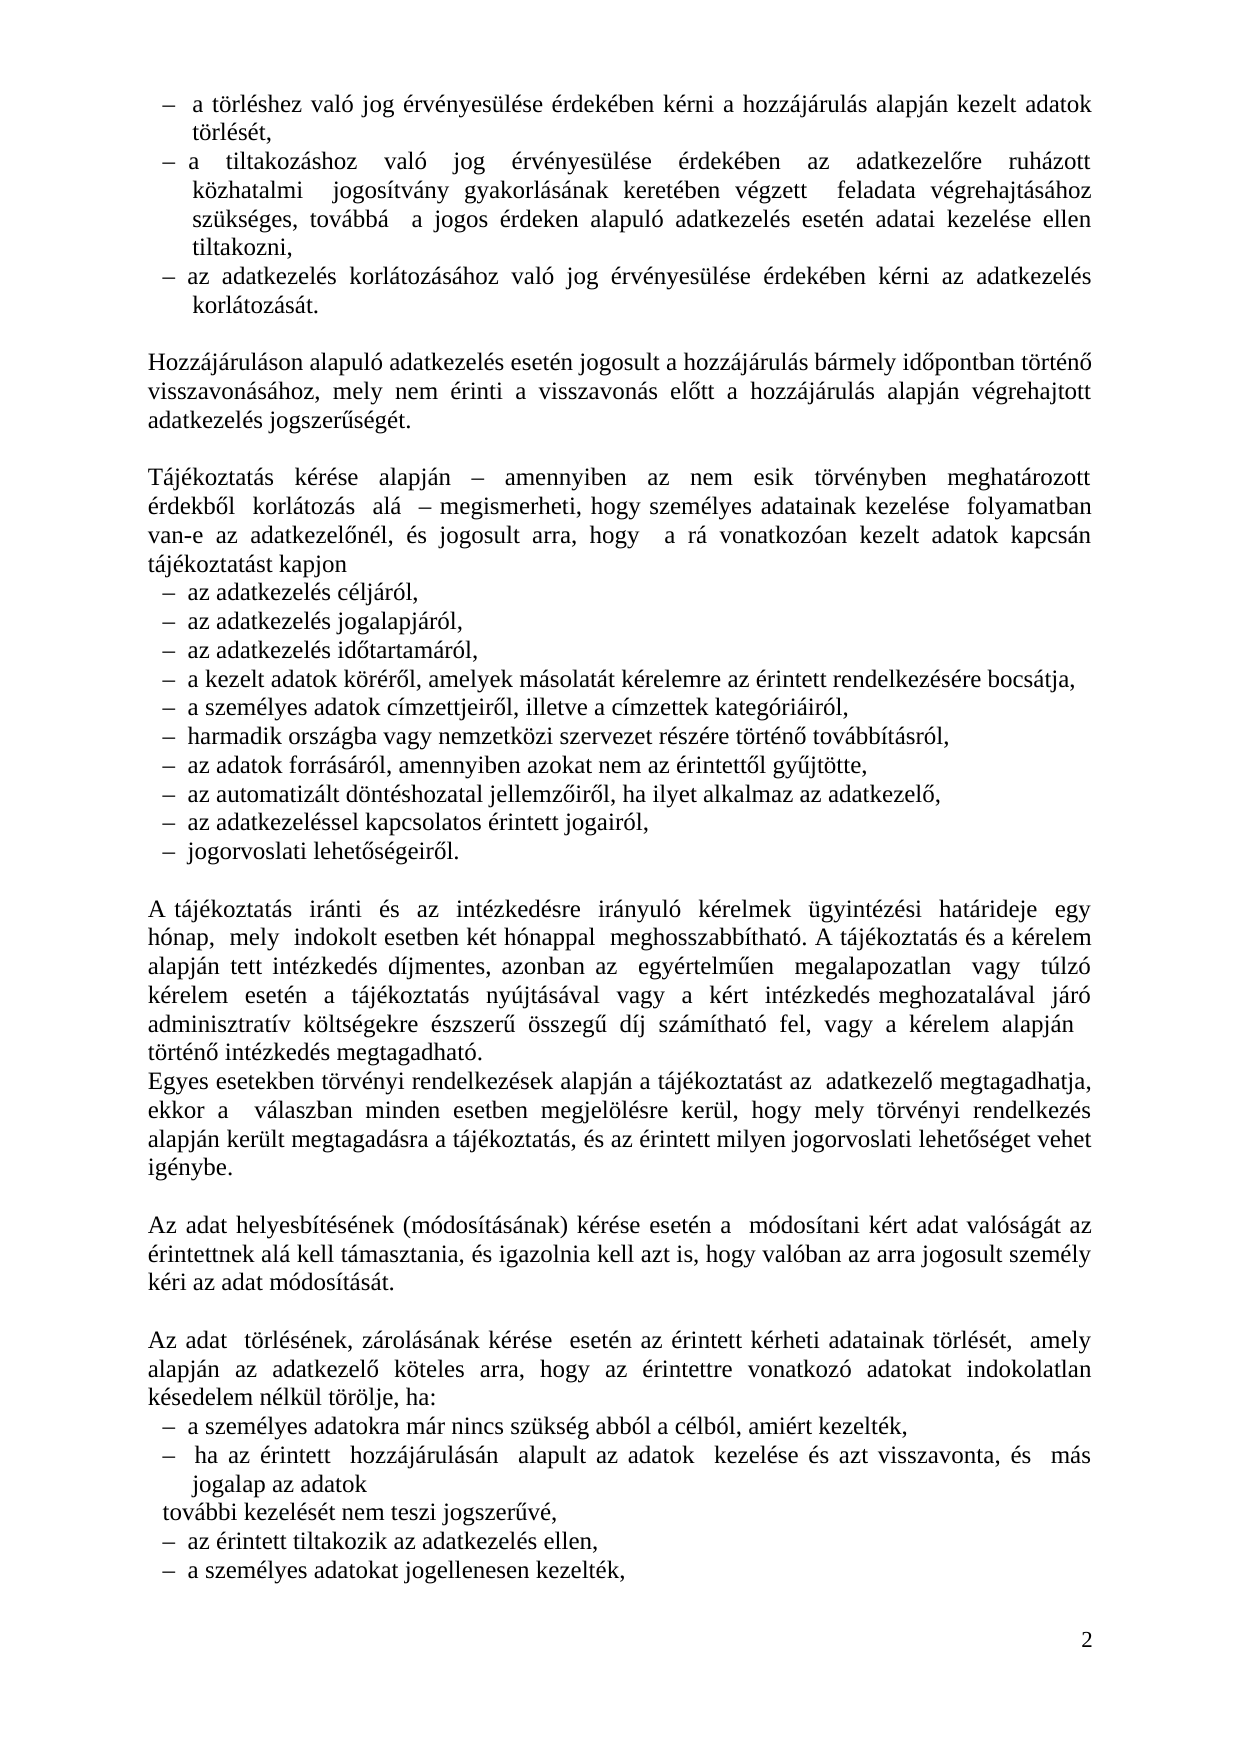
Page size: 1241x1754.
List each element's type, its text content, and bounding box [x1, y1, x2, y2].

text – a személyes adatokra már nincs szükség abból a célból, amiért kezelték, [162, 1411, 1092, 1440]
text – az adatkezelés korlátozásához való jog érvényesülése érdekében kérni az adatkezelés korlátozását. [162, 261, 1092, 319]
text Hozzájáruláson alapuló adatkezelés esetén jogosult a hozzájárulás bármely időpontban történő visszavonásához, mely nem érinti a visszavonás előtt a hozzájárulás alapján végrehajtott adatkezelés jogszerűségét. [148, 347, 1092, 434]
text Egyes esetekben törvényi rendelkezések alapján a tájékoztatást az adatkezelő megtagadhatja, ekkor a válaszban minden esetben megjelölésre kerül, hogy mely törvényi rendelkezés alapján került megtagadásra a tájékoztatás, és az érintett milyen jogorvoslati lehetőséget vehet igénybe. [148, 1066, 1092, 1181]
text – jogorvoslati lehetőségeiről. [162, 836, 1092, 865]
text – az adatkezelés időtartamáról, [162, 635, 1092, 664]
text további kezelését nem teszi jogszerűvé, [162, 1497, 1092, 1526]
text A tájékoztatás iránti és az intézkedésre irányuló kérelmek ügyintézési határideje egy hónap, mely indokolt esetben két hónappal meghosszabbítható. A tájékoztatás és a kérelem alapján tett intézkedés díjmentes, azonban az egyértelműen megalapozatlan vagy túlzó kérelem esetén a tájékoztatás nyújtásával vagy a kért intézkedés meghozatalával járó adminisztratív költségekre észszerű összegű díj számítható fel, vagy a kérelem alapján [148, 894, 1092, 1037]
text történő intézkedés megtagadható. [148, 1037, 1092, 1066]
text – az adatkezelés céljáról, [162, 577, 1092, 606]
text – az adatkezeléssel kapcsolatos érintett jogairól, [162, 807, 1092, 836]
text – a személyes adatok címzettjeiről, illetve a címzettek kategóriáiról, [162, 692, 1092, 721]
text Tájékoztatás kérése alapján – amennyiben az nem esik törvényben meghatározott érdekből korlátozás alá – megismerheti, hogy személyes adatainak kezelése folyamatban van-e az adatkezelőnél, és jogosult arra, hogy a rá vonatkozóan kezelt adatok kapcsán tájékoztatást kapjon [148, 462, 1092, 577]
text Az adat helyesbítésének (módosításának) kérése esetén a módosítani kért adat valóságát az érintettnek alá kell támasztania, és igazolnia kell azt is, hogy valóban az arra jogosult személy kéri az adat módosítását. [148, 1210, 1092, 1296]
text – a törléshez való jog érvényesülése érdekében kérni a hozzájárulás alapján kezelt adatok törlését, [162, 89, 1092, 146]
text Az adat törlésének, zárolásának kérése esetén az érintett kérheti adatainak törlését, amely alapján az adatkezelő köteles arra, hogy az érintettre vonatkozó adatokat indokolatlan késedelem nélkül törölje, ha: [148, 1325, 1092, 1411]
text – harmadik országba vagy nemzetközi szervezet részére történő továbbításról, [162, 721, 1092, 750]
text – ha az érintett hozzájárulásán alapult az adatok kezelése és azt visszavonta, és más jogalap az adatok [162, 1440, 1092, 1497]
text – az adatok forrásáról, amennyiben azokat nem az érintettől gyűjtötte, [162, 750, 1092, 779]
text – a kezelt adatok köréről, amelyek másolatát kérelemre az érintett rendelkezésére bocsátja, [162, 664, 1092, 692]
text – a személyes adatokat jogellenesen kezelték, [162, 1555, 1092, 1584]
text – az automatizált döntéshozatal jellemzőiről, ha ilyet alkalmaz az adatkezelő, [162, 779, 1092, 807]
text – az adatkezelés jogalapjáról, [162, 606, 1092, 635]
text – az érintett tiltakozik az adatkezelés ellen, [162, 1526, 1092, 1555]
text – a tiltakozáshoz való jog érvényesülése érdekében az adatkezelőre ruházott közhatalmi jogosítvány gyakorlásának keretében végzett feladata végrehajtásához szükséges, továbbá a jogos érdeken alapuló adatkezelés esetén adatai kezelése ellen tiltakozni, [162, 146, 1092, 261]
